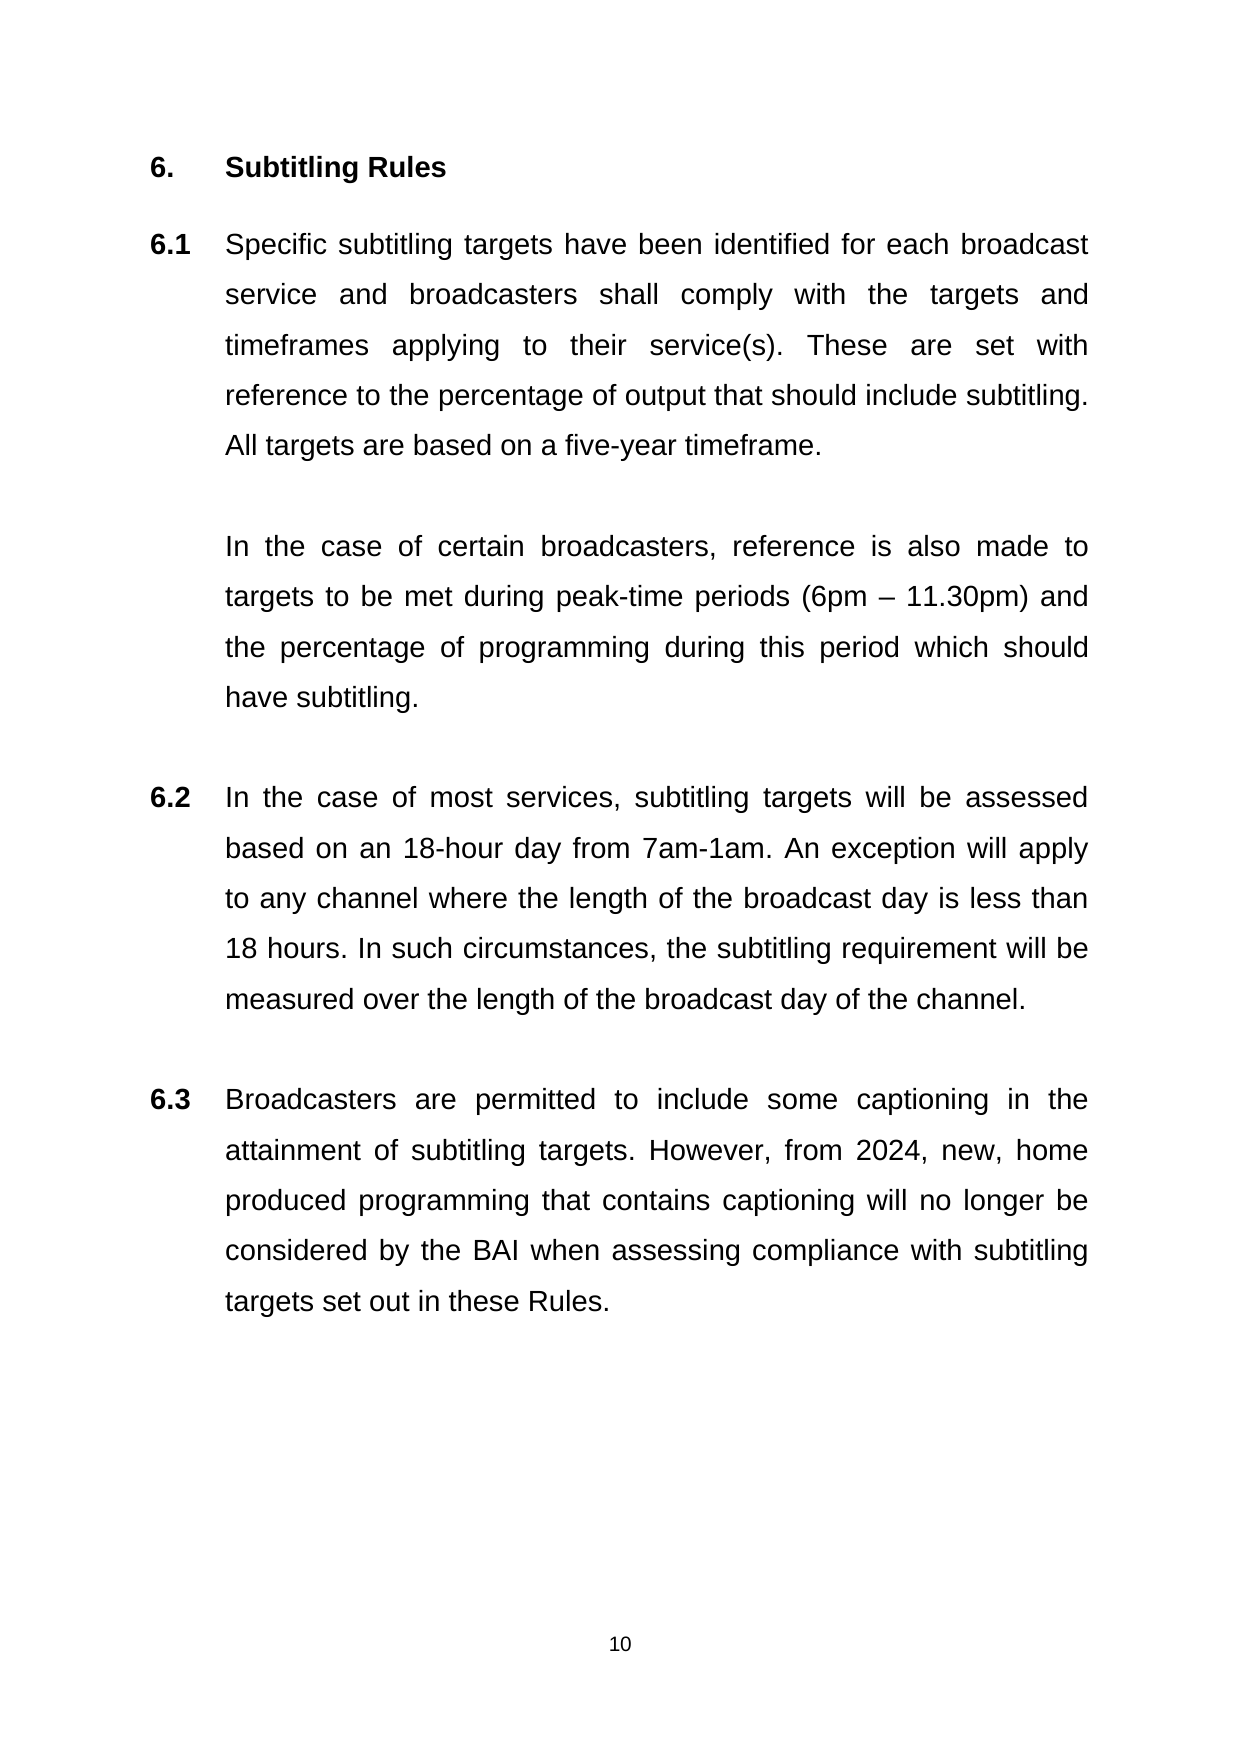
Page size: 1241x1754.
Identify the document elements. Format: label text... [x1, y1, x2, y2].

text 6.3 Broadcasters are permitted to include some captioning in the attainment of subtitling targets. However, from 2024, new, home produced programming that contains captioning will no longer be considered by the BAI when assessing compliance with subtitling targets set out in these Rules. [150, 1082, 1090, 1317]
text 6.2 In the case of most services, subtitling targets will be assessed based on an 18-hour day from 7am-1am. An exception will apply to any channel where the length of the broadcast day is less than 18 hours. In such circumstances, the subtitling requirement will be measured over the length of the broadcast day of the channel. [150, 781, 1090, 1015]
text 6. Subtitling Rules [150, 150, 1090, 183]
text In the case of certain broadcasters, reference is also made to targets to be met during peak-time periods (6pm – 11.30pm) and the percentage of programming during this period which should have subtitling. [225, 529, 1090, 713]
text 6.1 Specific subtitling targets have been identified for each broadcast service and broadcasters shall comply with the targets and timeframes applying to their service(s). These are set with reference to the percentage of output that should include subtitling. All targets are based on a five-year timeframe. [150, 227, 1090, 462]
